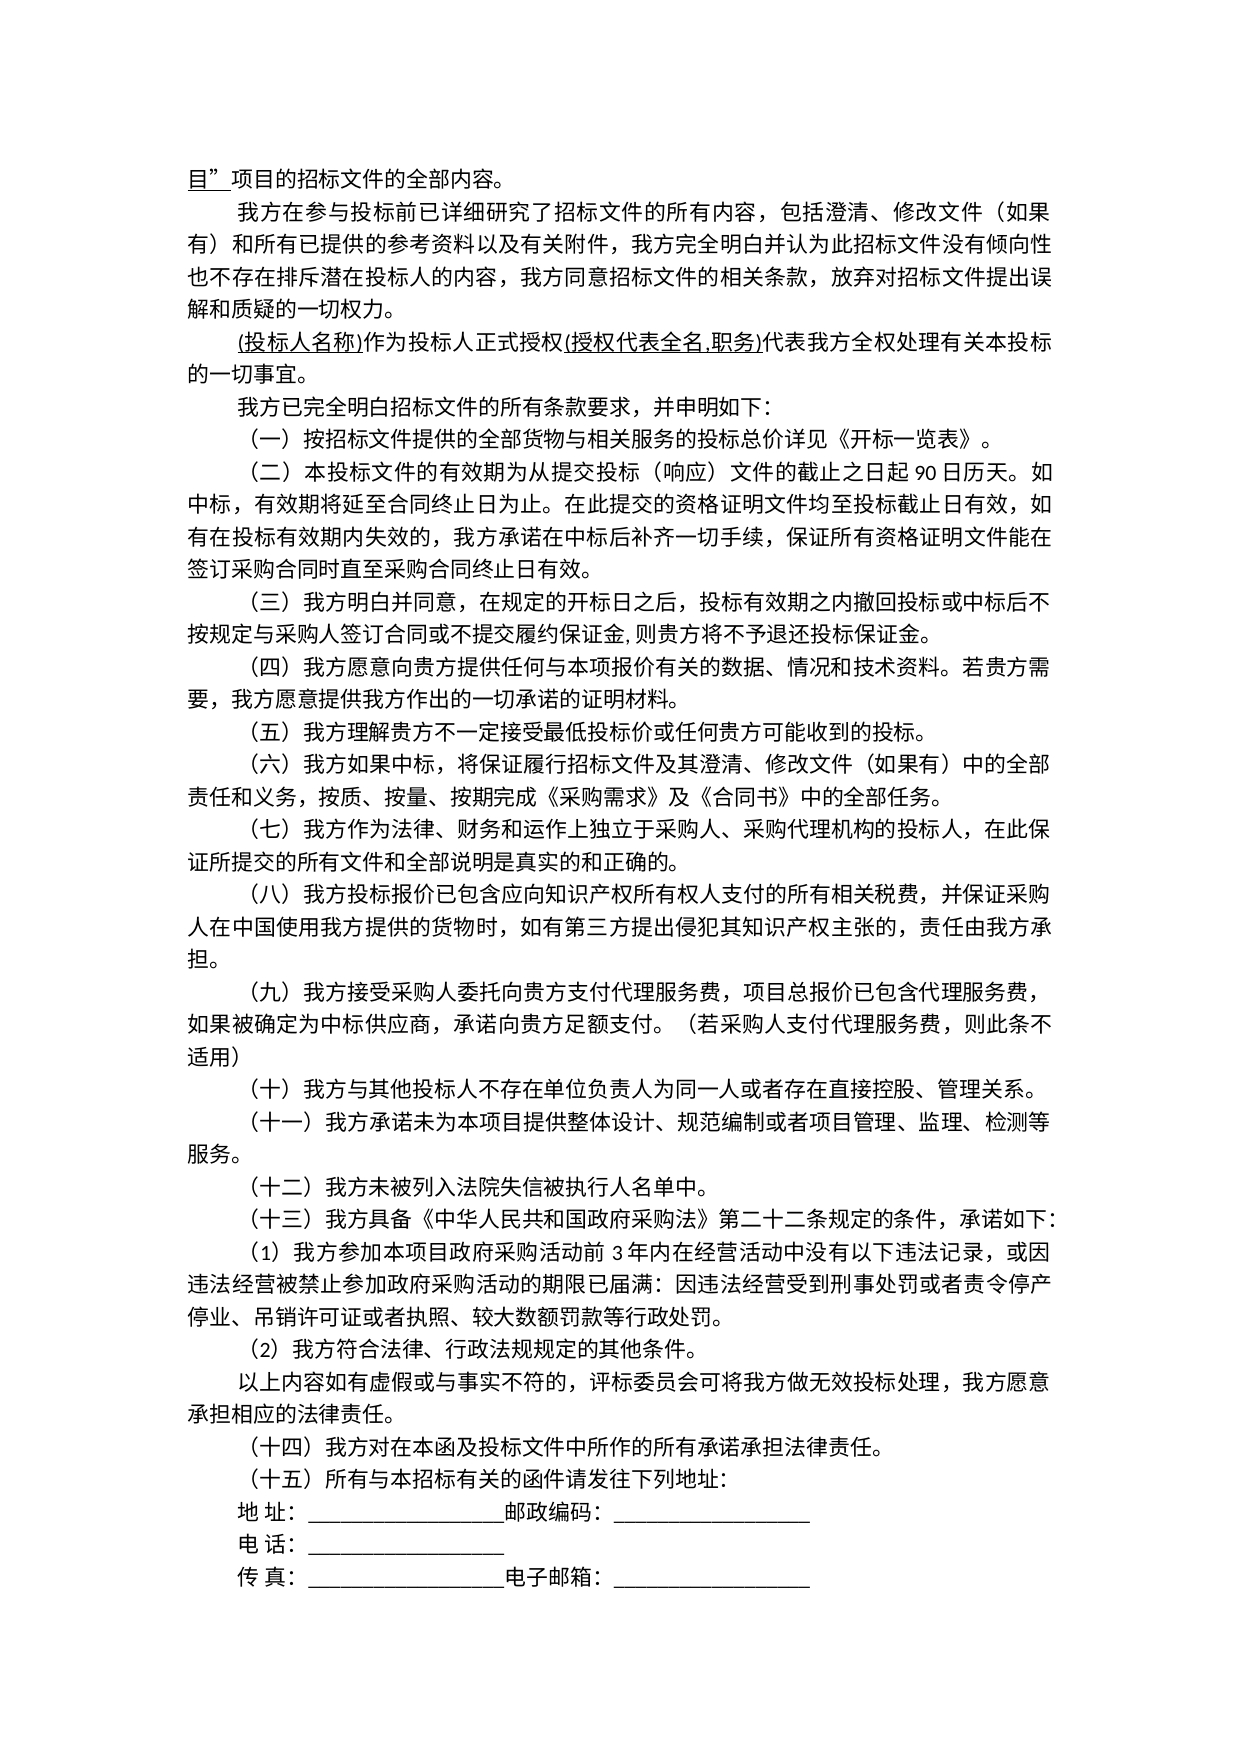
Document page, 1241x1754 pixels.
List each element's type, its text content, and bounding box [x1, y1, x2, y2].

text （十一）我方承诺未为本项目提供整体设计、规范编制或者项目管理、监理、检测等服务。 [187, 1104, 1053, 1169]
text 以上内容如有虚假或与事实不符的，评标委员会可将我方做无效投标处理，我方愿意承担相应的法律责任。 [187, 1364, 1053, 1429]
text （五）我方理解贵方不一定接受最低投标价或任何贵方可能收到的投标。 [187, 714, 1053, 747]
text 我方在参与投标前已详细研究了招标文件的所有内容，包括澄清、修改文件（如果有）和所有已提供的参考资料以及有关附件，我方完全明白并认为此招标文件没有倾向性，也不存在排斥潜在投标人的内容，我方同意招标文件的相关条款，放弃对招标文件提出误解和质疑的一切权力。 [187, 194, 1053, 324]
text 电 话：__________________ [187, 1527, 1053, 1559]
text 我方已完全明白招标文件的所有条款要求，并申明如下： [187, 389, 1053, 422]
text （十五）所有与本招标有关的函件请发往下列地址： [187, 1462, 1053, 1494]
text 传 真：__________________电子邮箱：__________________ [187, 1559, 1053, 1592]
text （四）我方愿意向贵方提供任何与本项报价有关的数据、情况和技术资料。若贵方需要，我方愿意提供我方作出的一切承诺的证明材料。 [187, 649, 1053, 714]
text （三）我方明白并同意，在规定的开标日之后，投标有效期之内撤回投标或中标后不按规定与采购人签订合同或不提交履约保证金, 则贵方将不予退还投标保证金。 [187, 584, 1053, 649]
text （十四）我方对在本函及投标文件中所作的所有承诺承担法律责任。 [187, 1429, 1053, 1462]
text 地 址：__________________邮政编码：__________________ [187, 1494, 1053, 1527]
text （十三）我方具备《中华人民共和国政府采购法》第二十二条规定的条件，承诺如下： [187, 1202, 1053, 1234]
text （六）我方如果中标，将保证履行招标文件及其澄清、修改文件（如果有）中的全部责任和义务，按质、按量、按期完成《采购需求》及《合同书》中的全部任务。 [187, 747, 1053, 812]
text （二）本投标文件的有效期为从提交投标（响应）文件的截止之日起90日历天。如中标，有效期将延至合同终止日为止。在此提交的资格证明文件均至投标截止日有效，如有在投标有效期内失效的，我方承诺在中标后补齐一切手续，保证所有资格证明文件能在签订采购合同时直至采购合同终止日有效。 [187, 454, 1053, 584]
text （十二）我方未被列入法院失信被执行人名单中。 [187, 1169, 1053, 1202]
text （八）我方投标报价已包含应向知识产权所有权人支付的所有相关税费，并保证采购人在中国使用我方提供的货物时，如有第三方提出侵犯其知识产权主张的，责任由我方承担。 [187, 877, 1053, 974]
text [187, 162, 1053, 194]
text (投标人名称)作为投标人正式授权(授权代表全名,职务)代表我方全权处理有关本投标的一切事宜。 [187, 324, 1053, 389]
text （七）我方作为法律、财务和运作上独立于采购人、采购代理机构的投标人，在此保证所提交的所有文件和全部说明是真实的和正确的。 [187, 812, 1053, 877]
text （九）我方接受采购人委托向贵方支付代理服务费，项目总报价已包含代理服务费，如果被确定为中标供应商，承诺向贵方足额支付。（若采购人支付代理服务费，则此条不适用） [187, 974, 1053, 1072]
text （2）我方符合法律、行政法规规定的其他条件。 [187, 1332, 1053, 1364]
text （1）我方参加本项目政府采购活动前3年内在经营活动中没有以下违法记录，或因违法经营被禁止参加政府采购活动的期限已届满：因违法经营受到刑事处罚或者责令停产停业、吊销许可证或者执照、较大数额罚款等行政处罚。 [187, 1234, 1053, 1332]
text （十）我方与其他投标人不存在单位负责人为同一人或者存在直接控股、管理关系。 [187, 1072, 1053, 1104]
text （一）按招标文件提供的全部货物与相关服务的投标总价详见《开标一览表》。 [187, 422, 1053, 454]
